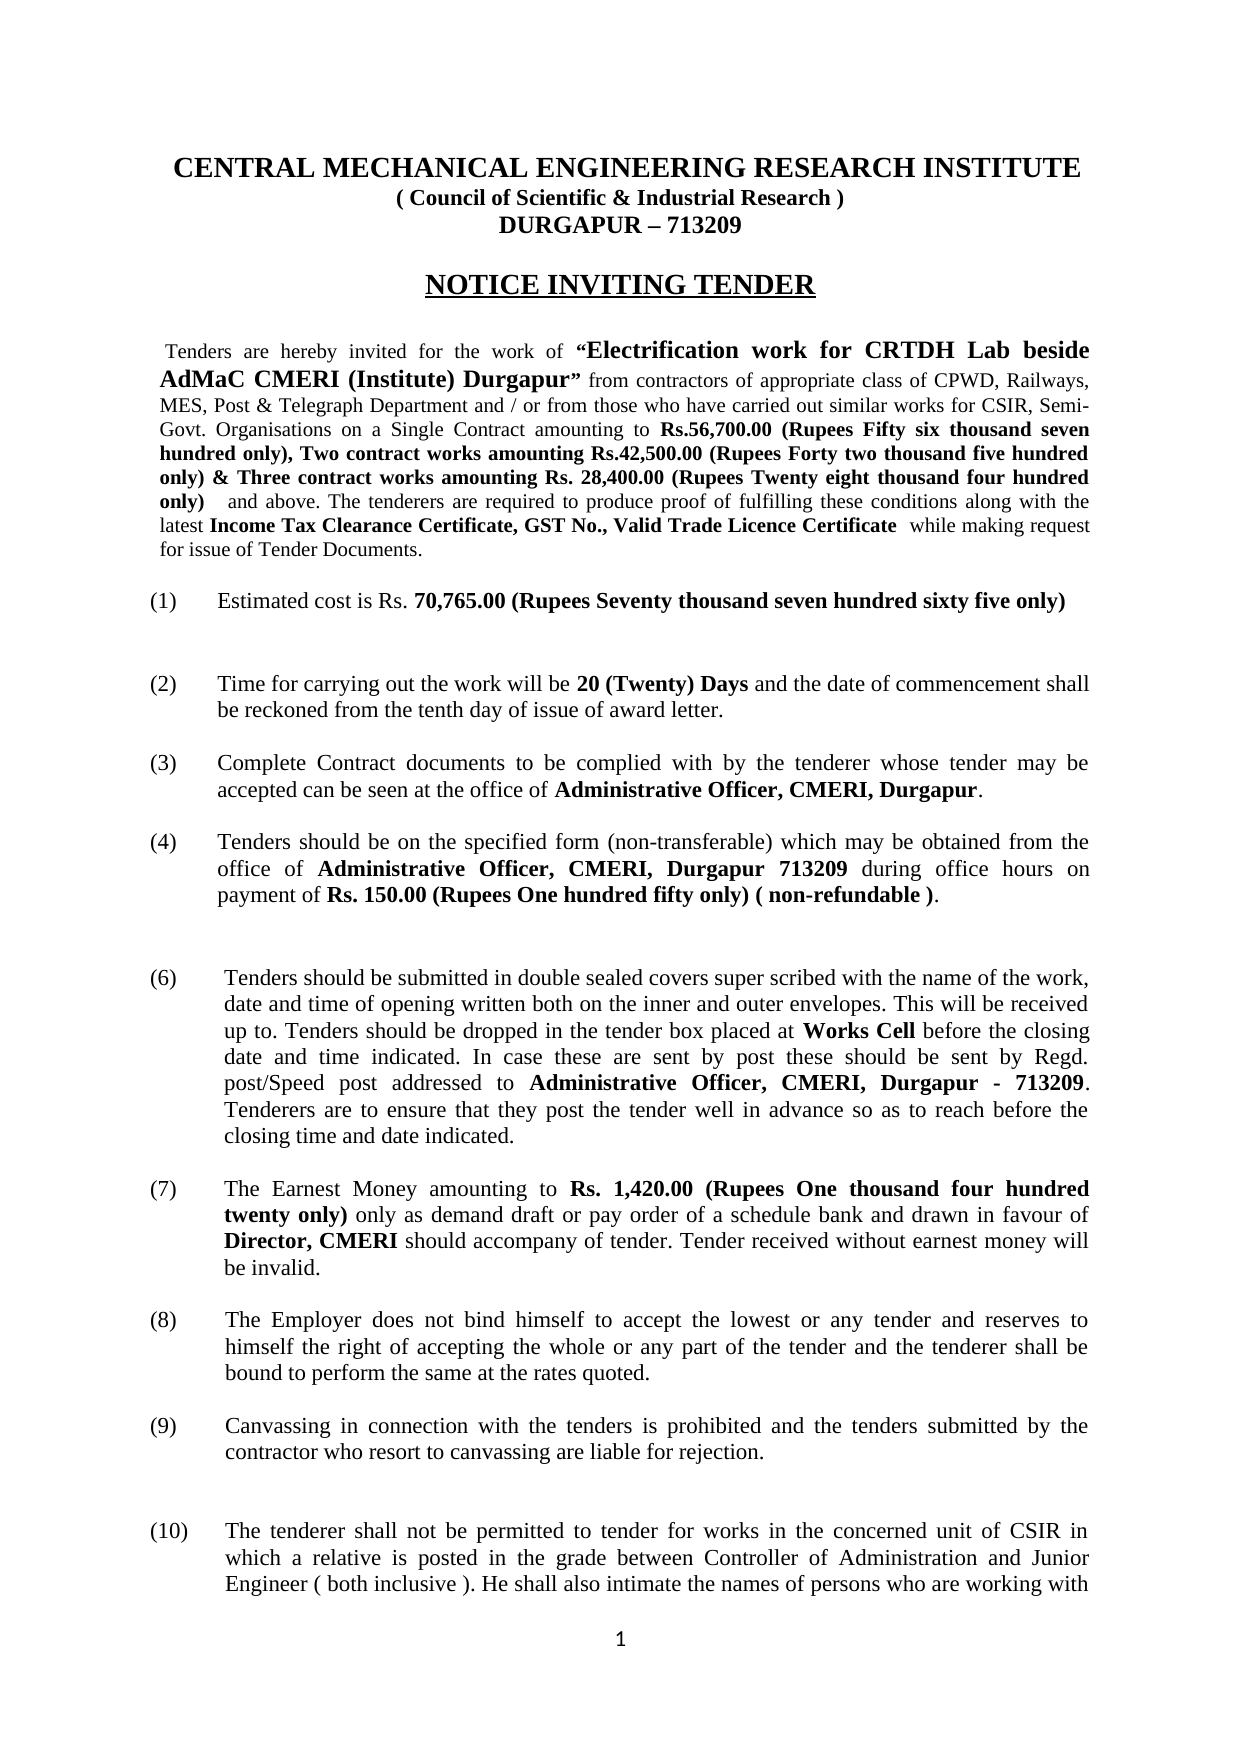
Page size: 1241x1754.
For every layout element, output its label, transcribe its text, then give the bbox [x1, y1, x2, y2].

list Estimated cost is Rs. 70,765.00 (Rupees Seventy thousand seven hundred sixty five only) [150, 587, 1090, 614]
list Complete Contract documents to be complied with by the tenderer whose tender may be accepted can be seen at the office of Administrative Officer, CMERI, Durgapur. [150, 749, 1090, 802]
text DURGAPUR – 713209 [150, 210, 1090, 239]
text NOTICE INVITING TENDER [150, 267, 1090, 301]
text ( Council of Scientific & Industrial Research ) [150, 183, 1090, 210]
list The Earnest Money amounting to Rs. 1,420.00 (Rupees One thousand four hundred twenty only) only as demand draft or pay order of a schedule bank and drawn in favour of Director, CMERI should accompany of tender. Tender received without earnest money will be invalid. [150, 1175, 1090, 1280]
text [150, 1517, 1090, 1596]
text CENTRAL MECHANICAL ENGINEERING RESEARCH INSTITUTE [150, 150, 1090, 183]
list Tenders should be on the specified form (non-transferable) which may be obtained from the office of Administrative Officer, CMERI, Durgapur 713209 during office hours on payment of Rs. 150.00 (Rupees One hundred fifty only) ( non-refundable ). [150, 828, 1090, 907]
list Time for carrying out the work will be 20 (Twenty) Days and the date of commencement shall be reckoned from the tenth day of issue of award letter. [150, 670, 1090, 723]
text (8) The Employer does not bind himself to accept the lowest or any tender and reserves to himself the right of accepting the whole or any part of the tender and the tenderer shall be bound to perform the same at the rates quoted. [150, 1307, 1090, 1386]
text Tenders are hereby invited for the work of “Electrification work for CRTDH Lab beside AdMaC CMERI (Institute) Durgapur” from contractors of appropriate class of CPWD, Railways, MES, Post & Telegraph Department and / or from those who have carried out similar works for CSIR, Semi-Govt. Organisations on a Single Contract amounting to Rs.56,700.00 (Rupees Fifty six thousand seven hundred only), Two contract works amounting Rs.42,500.00 (Rupees Forty two thousand five hundred only) & Three contract works amounting Rs. 28,400.00 (Rupees Twenty eight thousand four hundred only) and above. The tenderers are required to produce proof of fulfilling these conditions along with the latest Income Tax Clearance Certificate, GST No., Valid Trade Licence Certificate while making request for issue of Tender Documents. [159, 335, 1090, 561]
text (6) Tenders should be submitted in double sealed covers super scribed with the name of the work, date and time of opening written both on the inner and outer envelopes. This will be received up to. Tenders should be dropped in the tender box placed at Works Cell before the closing date and time indicated. In case these are sent by post these should be sent by Regd. post/Speed post addressed to Administrative Officer, CMERI, Durgapur - 713209. Tenderers are to ensure that they post the tender well in advance so as to reach before the closing time and date indicated. [150, 964, 1090, 1148]
text (9) Canvassing in connection with the tenders is prohibited and the tenders submitted by the contractor who resort to canvassing are liable for rejection. [150, 1412, 1090, 1465]
